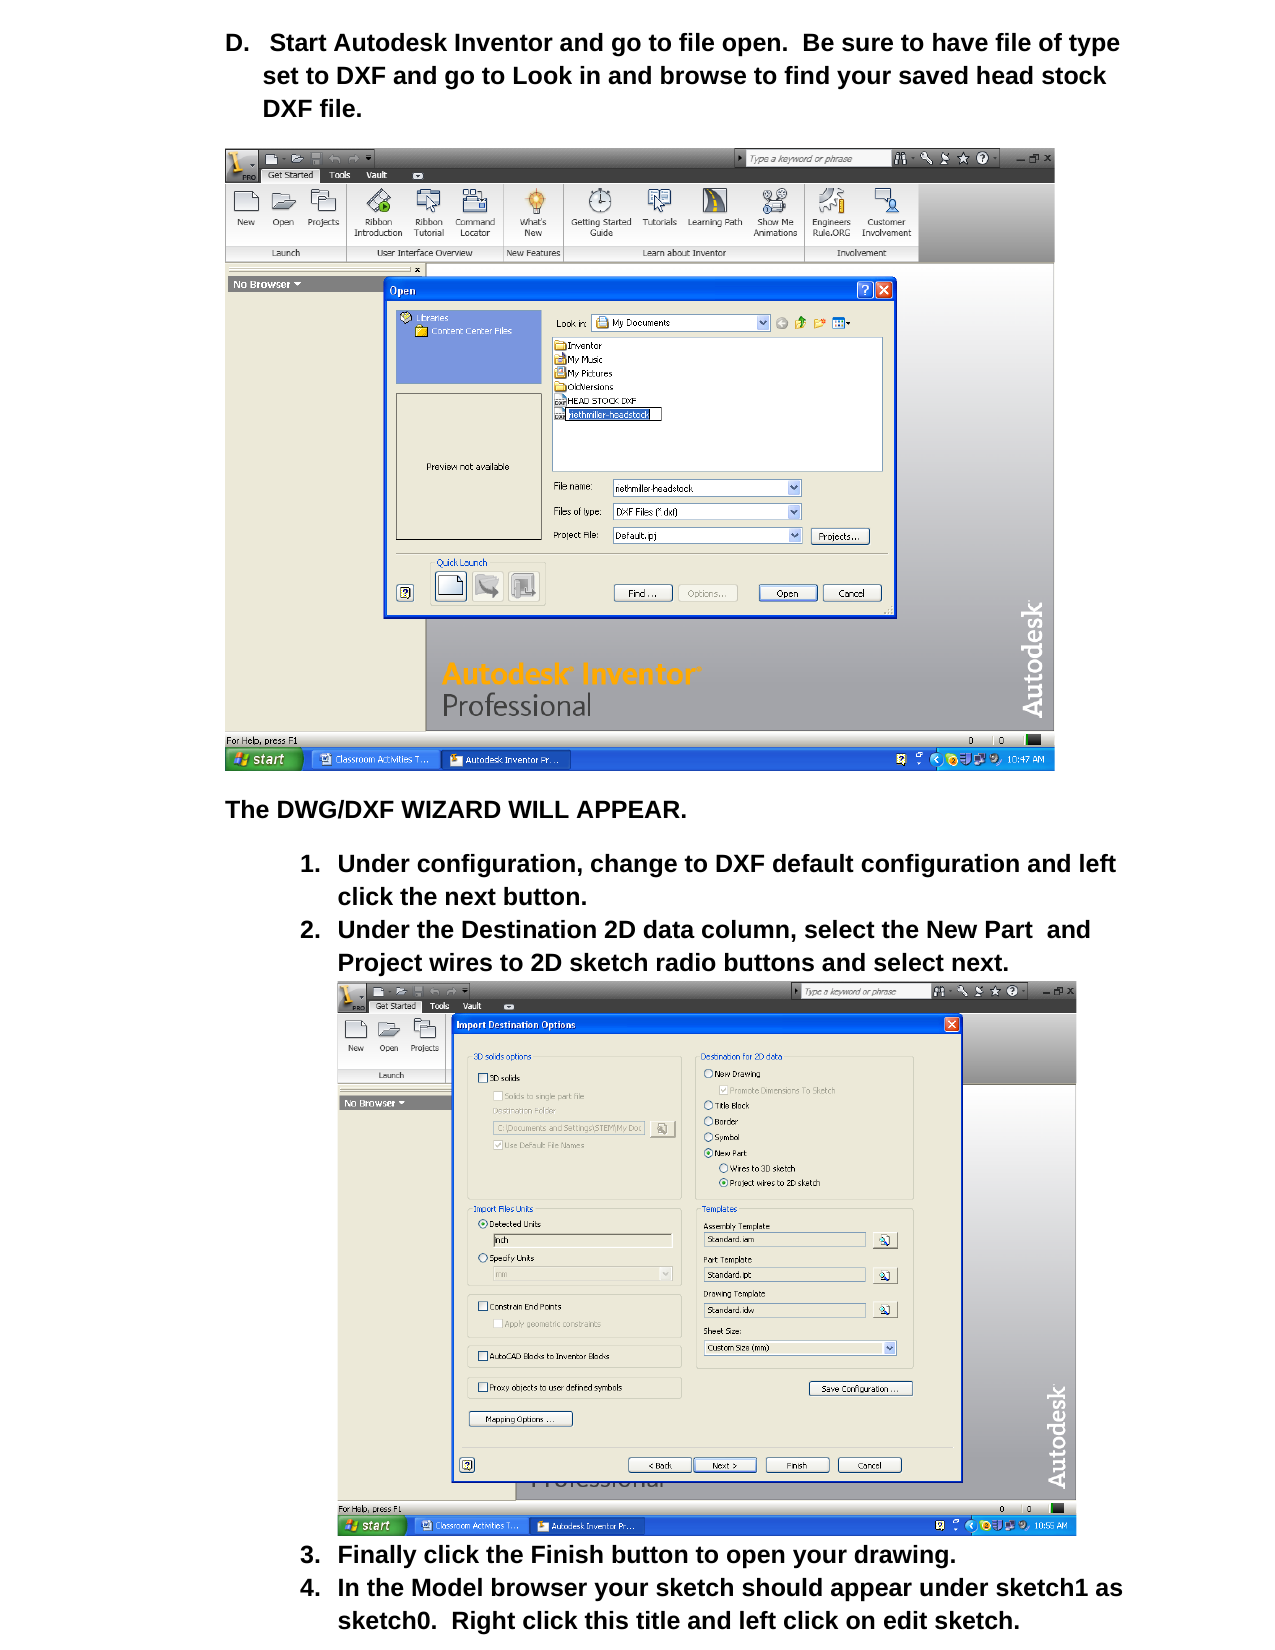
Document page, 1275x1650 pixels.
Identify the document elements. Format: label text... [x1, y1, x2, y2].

list Finally click the Finish button to open your drawing. [300, 1540, 1153, 1568]
list In the Model browser your sketch should appear under sketch1 as sketch0. Right click this title and left click on edit sketch. [300, 1573, 1153, 1634]
text The DWG/DXF WIZARD WILL APPEAR. [150, 795, 1153, 824]
list Start Autodesk Inventor and go to file open. Be sure to have file of type set to DXF and go to Look in and browse to find your saved head stock DXF file. [225, 28, 1153, 123]
picture [225, 148, 1055, 771]
list Under configuration, change to DXF default configuration and left click the next button. [300, 849, 1153, 911]
picture [337, 981, 1077, 1536]
list Under the Destination 2D data column, select the New Part and Project wires to 2D sketch radio buttons and select next. [300, 915, 1153, 977]
